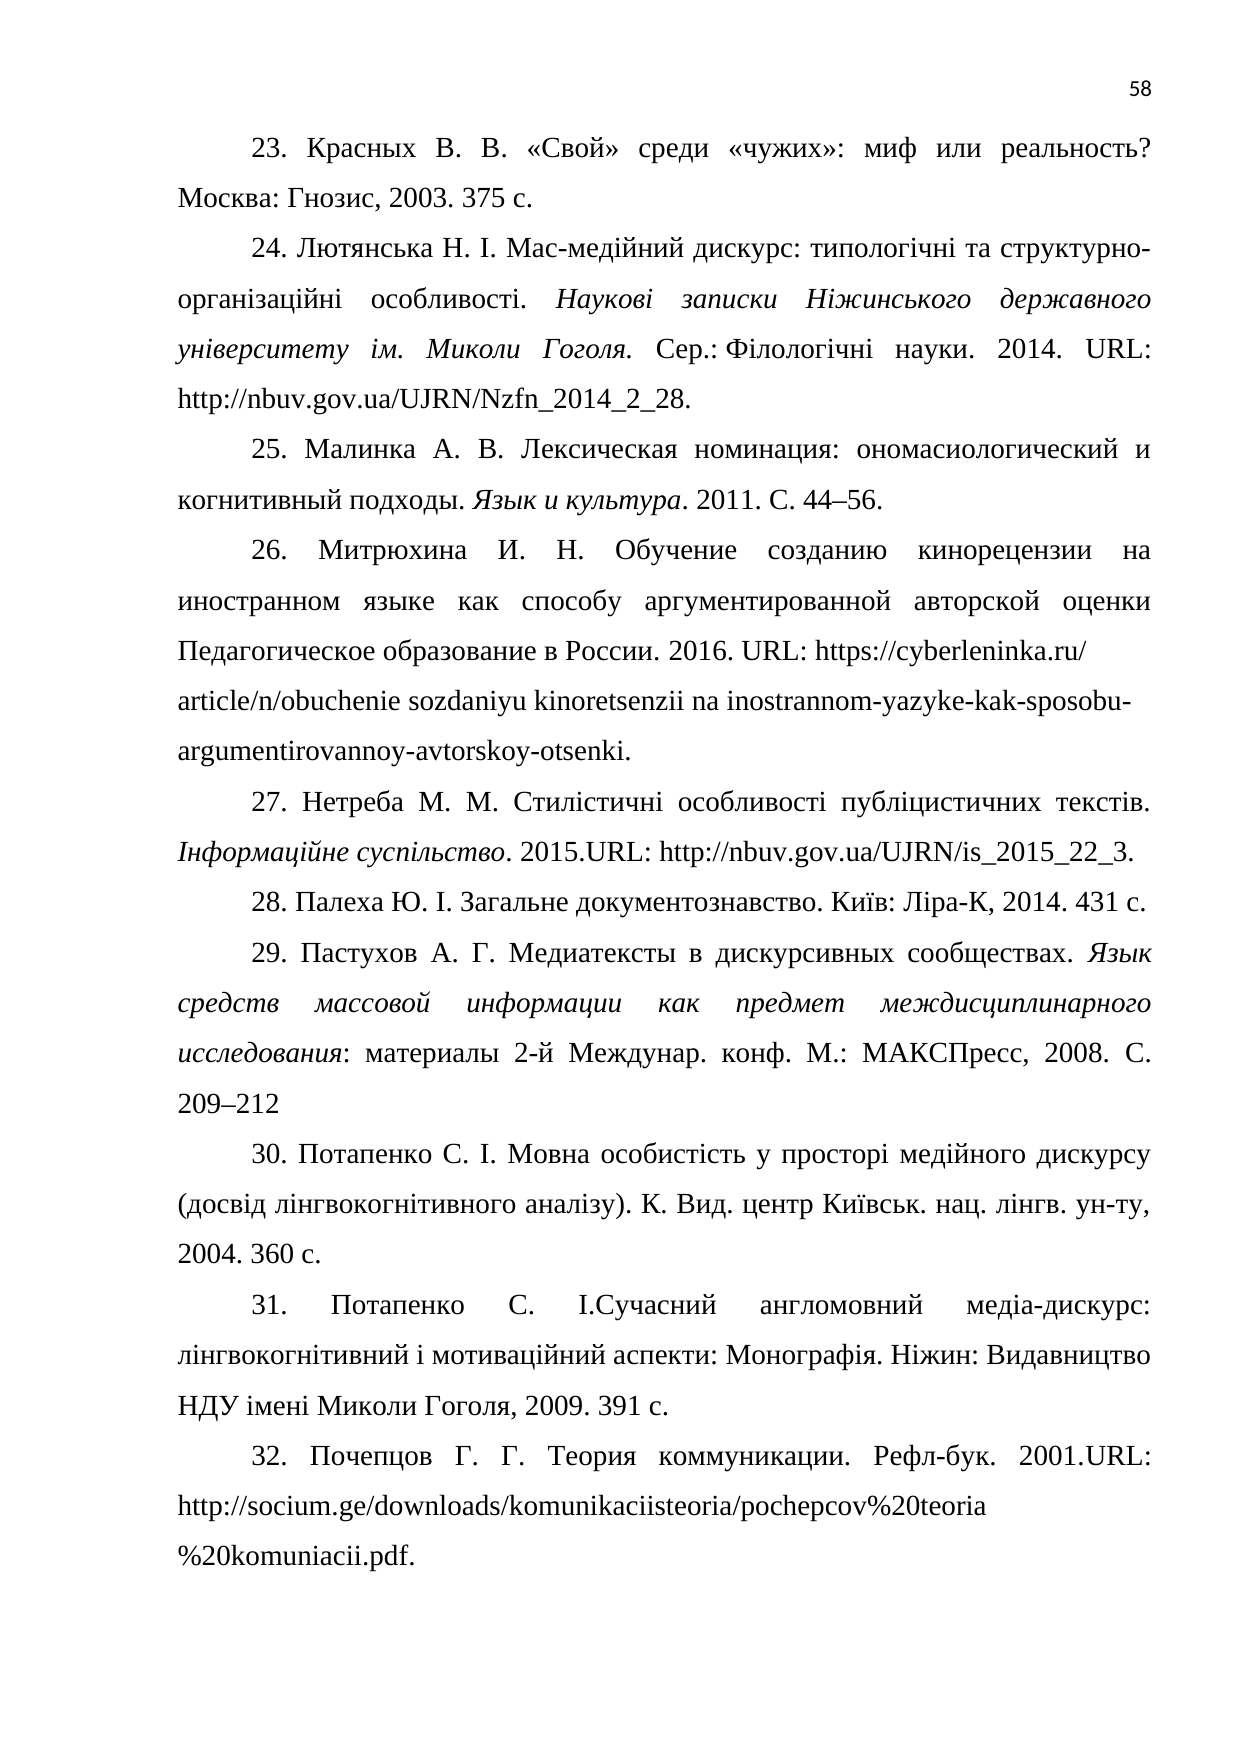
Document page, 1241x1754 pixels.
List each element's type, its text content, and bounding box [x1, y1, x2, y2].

text 26. Митрюхина И. Н. Обучение созданию кинорецензии на иностранном языке как способу аргументированной авторской оценки Педагогическое образование в России./2016. URL: https://cyberleninka.ru/article/n/obuchenie sozdaniyu kinoretsenzii na inostrannom-yazyke-kak-sposobu-argumentirovannoy-avtorskoy-otsenki. [177, 532, 1152, 767]
text 31. Потапенко С. І.Сучасний англомовний медіа-дискурс: лінгвокогнітивний і мотиваційний аспекти: Монографія. Ніжин: Видавництво НДУ імені Миколи Гоголя, 2009. 391 с. [177, 1287, 1152, 1421]
text 27. Нетреба М. М. Стилістичні особливості публіцистичних текстів. Інформаційне суспільство. 2015.URL: http://nbuv.gov.ua/UJRN/is_2015_22_3. [177, 784, 1152, 868]
text 25. Малинка А. В. Лексическая номинация: ономасиологический и когнитивный подходы. Язык и культура. 2011. С. 44–56. [177, 432, 1152, 516]
text 28. Палеха Ю. І. Загальне документознавство. Київ: Ліра-К, 2014. 431 с. [177, 884, 1152, 918]
text 30. Потапенко С. І. Мовна особистість у просторі медійного дискурсу (досвід лінгвокогнітивного аналізу). К. Вид. центр Київськ. нац. лінгв. ун-ту, 2004. 360 с. [177, 1136, 1152, 1270]
text 23. Красных В. В. «Свой» среди «чужих»: миф или реальность? Москва: Гнозис, 2003. 375 с. [177, 130, 1152, 214]
text 32. Почепцов Г. Г. Теория коммуникации. Рефл-бук. 2001.URL: http://socium.ge/downloads/komunikaciisteoria/pochepcov%20teoria%20komuniacii.pdf. [177, 1438, 1152, 1572]
text 29. Пастухов А. Г. Медиатексты в дискурсивных сообществах. Язык средств массовой информации как предмет междисциплинарного исследования: материалы 2-й Междунар. конф. М.: МАКСПресс, 2008. C. 209–212 [177, 935, 1152, 1119]
text 24. Лютянська Н. І. Мас-медійний дискурс: типологічні та структурно-організаційні особливості. Наукові записки Ніжинського державного університету ім. Миколи Гоголя. Сер.: Філологічні науки. 2014. URL: http://nbuv.gov.ua/UJRN/Nzfn_2014_2_28. [177, 230, 1152, 415]
